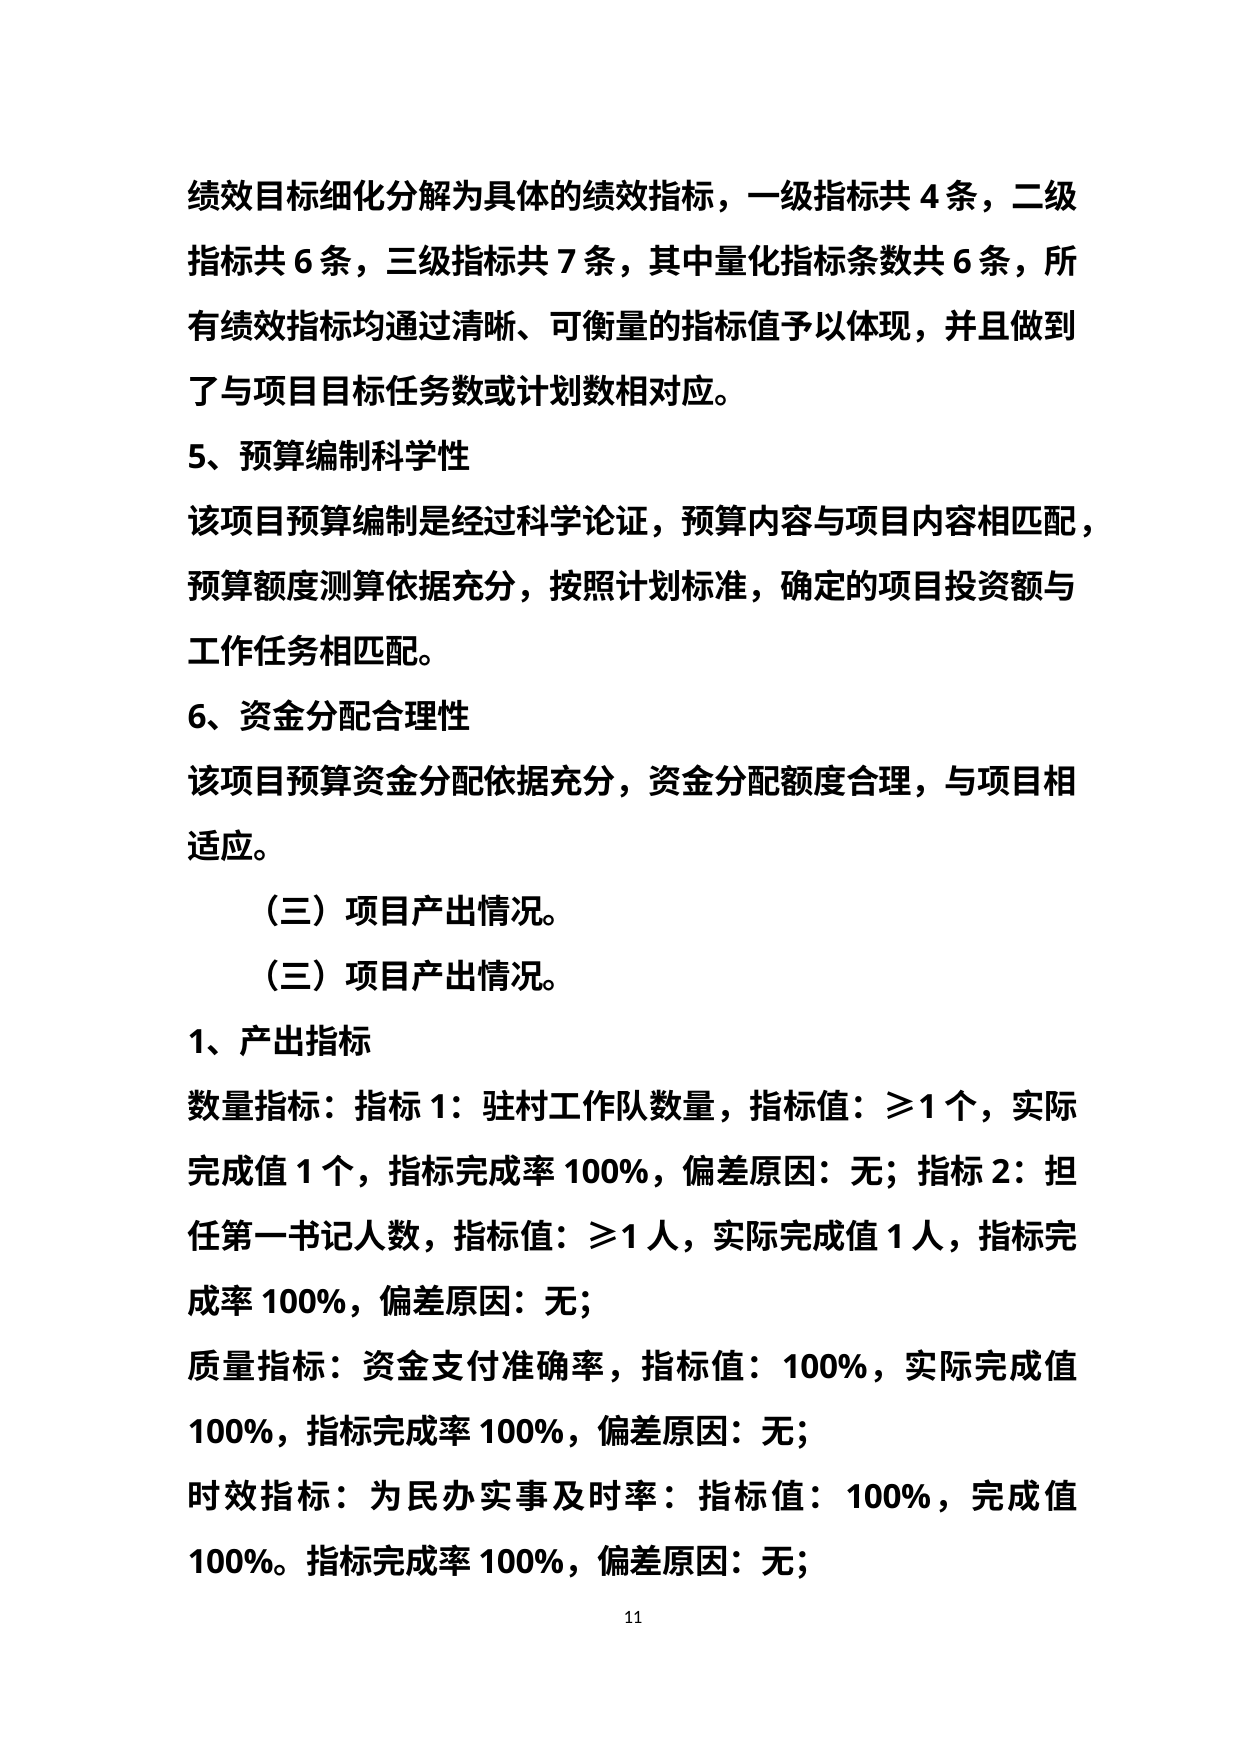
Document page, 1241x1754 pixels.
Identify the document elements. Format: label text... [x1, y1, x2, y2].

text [187, 162, 1078, 877]
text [187, 942, 1078, 1592]
text （三）项目产出情况。 [187, 877, 1078, 942]
